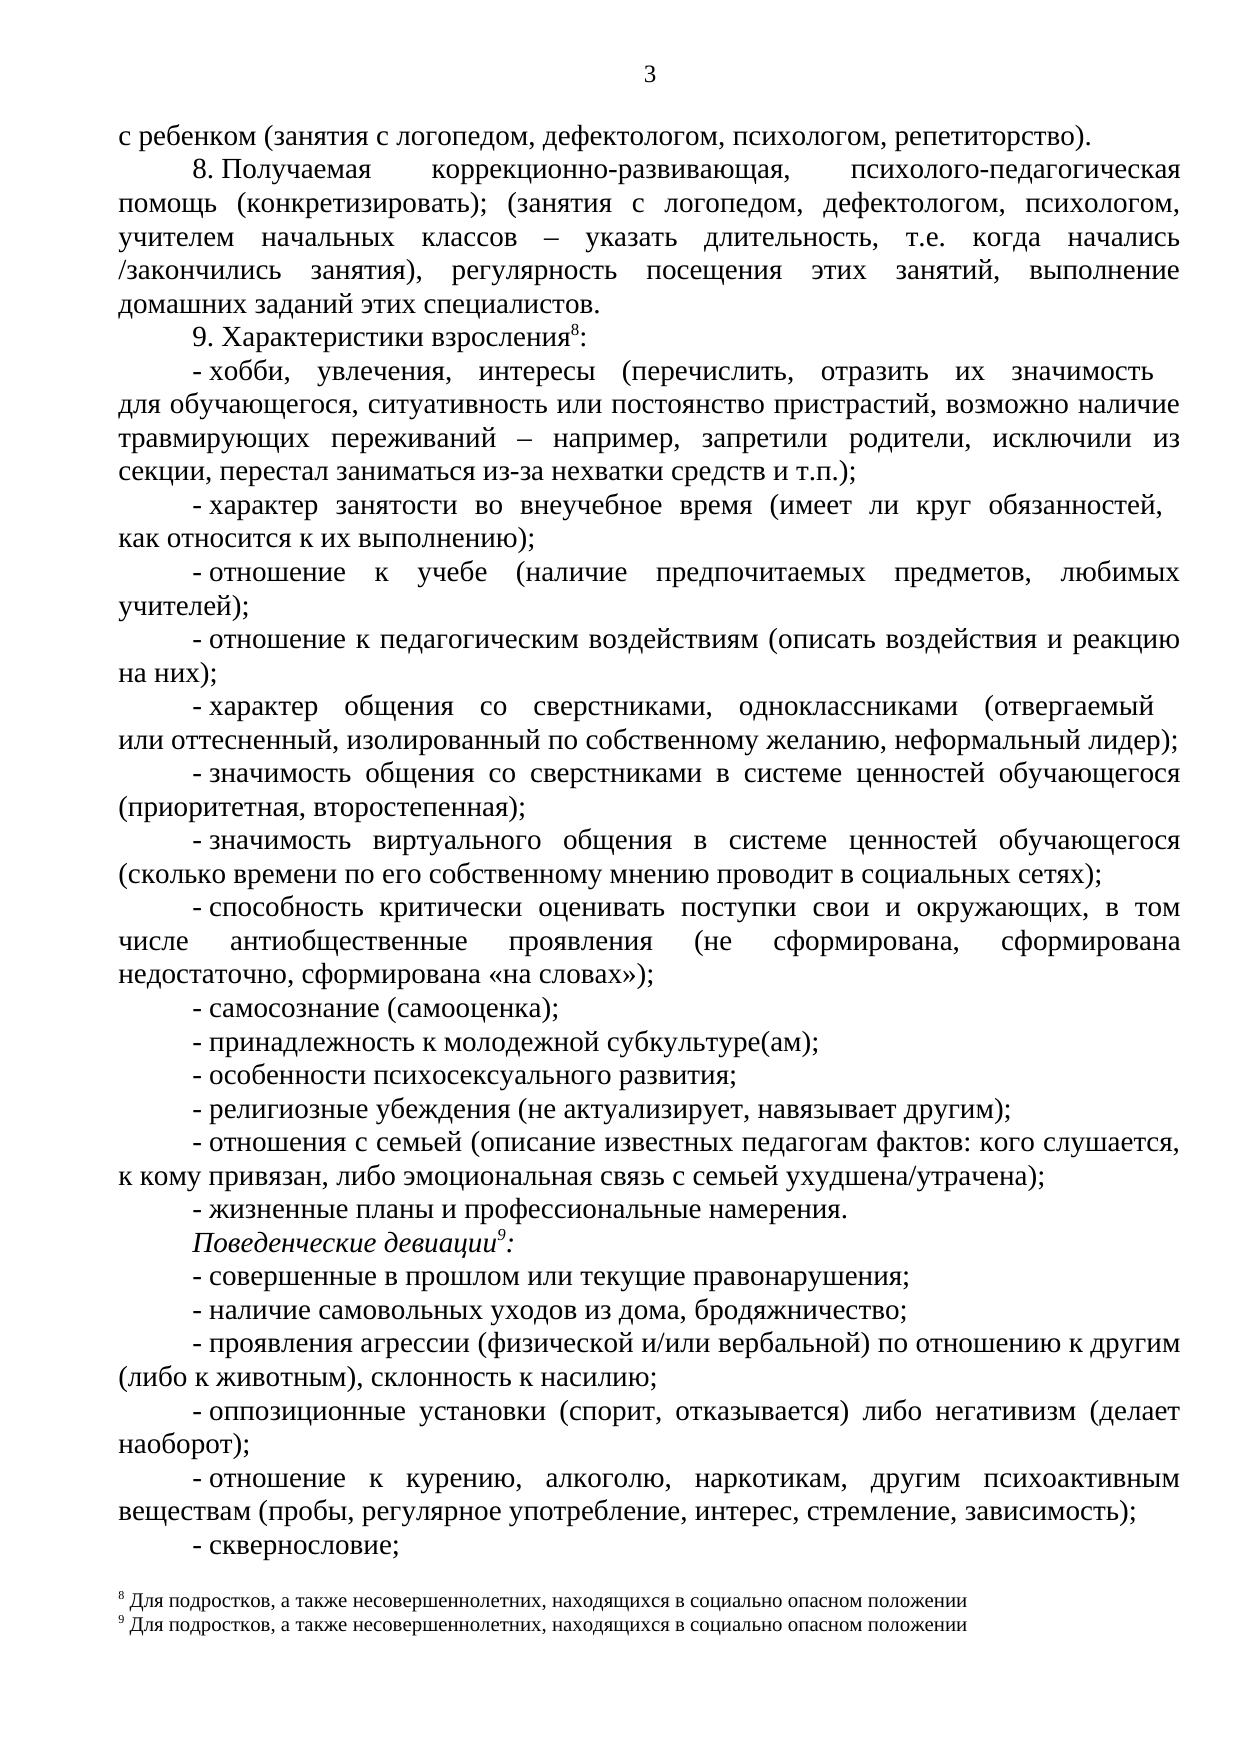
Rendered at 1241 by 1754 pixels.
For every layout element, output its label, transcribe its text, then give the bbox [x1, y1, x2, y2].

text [118, 118, 1181, 152]
text 9. Характеристики взросления: [118, 319, 1181, 353]
text - оппозиционные установки (спорит, отказывается) либо негативизм (делает наоборот); [118, 1393, 1181, 1460]
text - проявления агрессии (физической и/или вербальной) по отношению к другим (либо к животным), склонность к насилию; [118, 1326, 1181, 1393]
text - хобби, увлечения, интересы (перечислить, отразить их значимость для обучающегося, ситуативность или постоянство пристрастий, возможно наличие травмирующих переживаний – например, запретили родители, исключили из секции, перестал заниматься из-за нехватки средств и т.п.); [118, 353, 1181, 487]
text - сквернословие; [118, 1527, 1181, 1560]
text - принадлежность к молодежной субкультуре(ам); [118, 1024, 1181, 1057]
text - отношение к учебе (наличие предпочитаемых предметов, любимых учителей); [118, 554, 1181, 621]
text - характер занятости во внеучебное время (имеет ли круг обязанностей, как относится к их выполнению); [118, 487, 1181, 554]
text - особенности психосексуального развития; [118, 1057, 1181, 1091]
text - жизненные планы и профессиональные намерения. [118, 1191, 1181, 1225]
text - отношение к педагогическим воздействиям (описать воздействия и реакцию на них); [118, 621, 1181, 688]
text - совершенные в прошлом или текущие правонарушения; [118, 1258, 1181, 1292]
text 8. Получаемая коррекционно-развивающая, психолого-педагогическая помощь (конкретизировать); (занятия с логопедом, дефектологом, психологом, учителем начальных классов – указать длительность, т.е. когда начались /закончились занятия), регулярность посещения этих занятий, выполнение домашних заданий этих специалистов. [118, 152, 1181, 319]
text - наличие самовольных уходов из дома, бродяжничество; [118, 1292, 1181, 1326]
text - отношение к курению, алкоголю, наркотикам, другим психоактивным веществам (пробы, регулярное употребление, интерес, стремление, зависимость); [118, 1460, 1181, 1527]
text - характер общения со сверстниками, одноклассниками (отвергаемый или оттесненный, изолированный по собственному желанию, неформальный лидер); [118, 688, 1181, 755]
text - религиозные убеждения (не актуализирует, навязывает другим); [118, 1091, 1181, 1124]
text - способность критически оценивать поступки свои и окружающих, в том числе антиобщественные проявления (не сформирована, сформирована недостаточно, сформирована «на словах»); [118, 889, 1181, 990]
text - значимость общения со сверстниками в системе ценностей обучающегося (приоритетная, второстепенная); [118, 755, 1181, 822]
text Поведенческие девиации: [118, 1225, 1181, 1258]
text - значимость виртуального общения в системе ценностей обучающегося (сколько времени по его собственному мнению проводит в социальных сетях); [118, 822, 1181, 889]
text - отношения с семьей (описание известных педагогам фактов: кого слушается, к кому привязан, либо эмоциональная связь с семьей ухудшена/утрачена); [118, 1124, 1181, 1191]
text - самосознание (самооценка); [118, 990, 1181, 1024]
